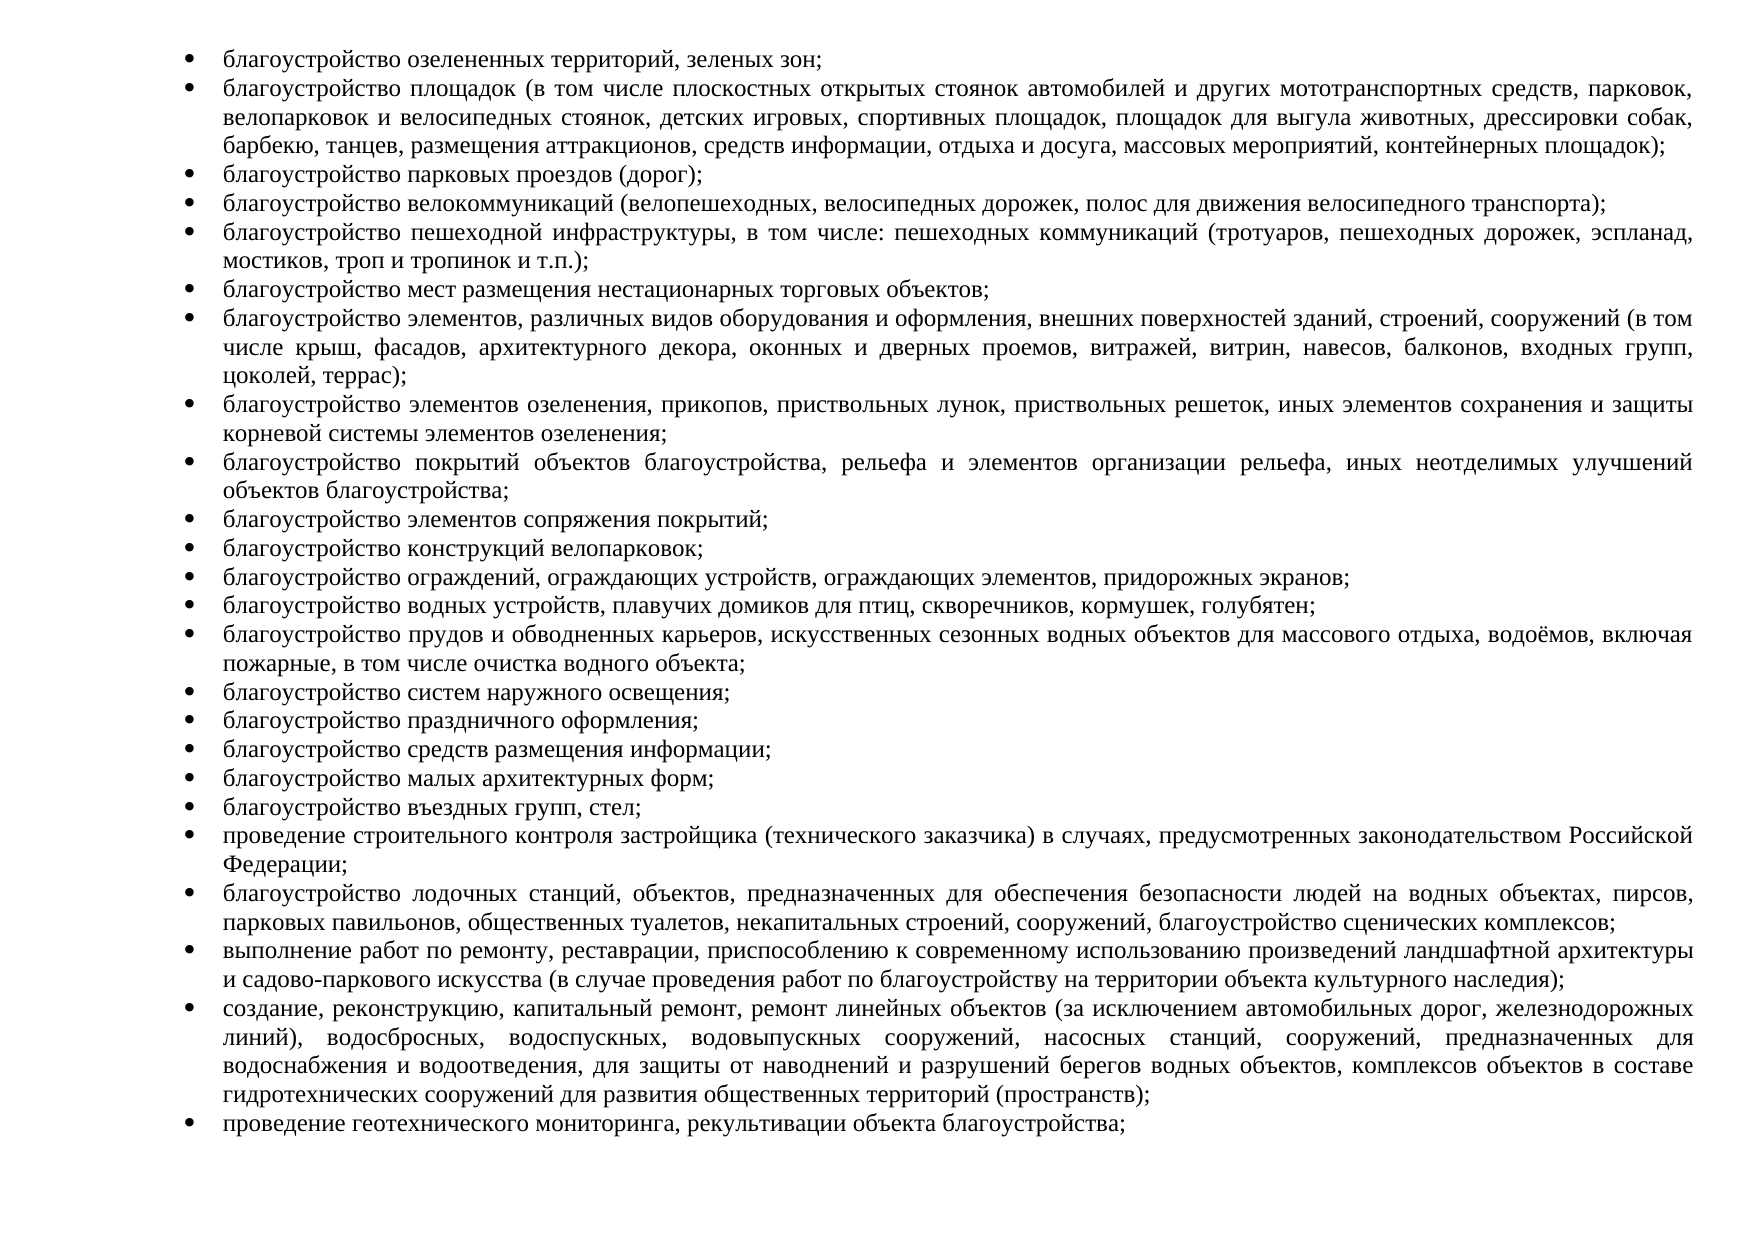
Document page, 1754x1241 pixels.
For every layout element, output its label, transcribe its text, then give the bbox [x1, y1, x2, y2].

list благоустройство систем наружного освещения; [185, 677, 1695, 706]
list благоустройство мест размещения нестационарных торговых объектов; [185, 274, 1695, 303]
list проведение строительного контроля застройщика (технического заказчика) в случаях, предусмотренных законодательством Российской Федерации; [185, 821, 1695, 878]
list благоустройство праздничного оформления; [185, 706, 1695, 734]
list благоустройство водных устройств, плавучих домиков для птиц, скворечников, кормушек, голубятен; [185, 591, 1695, 619]
list благоустройство средств размещения информации; [185, 734, 1695, 763]
list благоустройство въездных групп, стел; [185, 792, 1695, 821]
list благоустройство парковых проездов (дорог); [185, 159, 1695, 188]
list благоустройство лодочных станций, объектов, предназначенных для обеспечения безопасности людей на водных объектах, пирсов, парковых павильонов, общественных туалетов, некапитальных строений, сооружений, благоустройство сценических комплексов; [185, 878, 1695, 936]
list благоустройство ограждений, ограждающих устройств, ограждающих элементов, придорожных экранов; [185, 562, 1695, 591]
list благоустройство элементов, различных видов оборудования и оформления, внешних поверхностей зданий, строений, сооружений (в том числе крыш, фасадов, архитектурного декора, оконных и дверных проемов, витражей, витрин, навесов, балконов, входных групп, цоколей, террас); [185, 303, 1695, 389]
list проведение геотехнического мониторинга, рекультивации объекта благоустройства; [185, 1108, 1695, 1137]
list выполнение работ по ремонту, реставрации, приспособлению к современному использованию произведений ландшафтной архитектуры и садово-паркового искусства (в случае проведения работ по благоустройству на территории объекта культурного наследия); [185, 936, 1695, 993]
list благоустройство элементов сопряжения покрытий; [185, 504, 1695, 533]
list благоустройство пешеходной инфраструктуры, в том числе: пешеходных коммуникаций (тротуаров, пешеходных дорожек, эспланад, мостиков, троп и тропинок и т.п.); [185, 217, 1695, 274]
list благоустройство покрытий объектов благоустройства, рельефа и элементов организации рельефа, иных неотделимых улучшений объектов благоустройства; [185, 447, 1695, 504]
list благоустройство велокоммуникаций (велопешеходных, велосипедных дорожек, полос для движения велосипедного транспорта); [185, 188, 1695, 217]
list благоустройство прудов и обводненных карьеров, искусственных сезонных водных объектов для массового отдыха, водоёмов, включая пожарные, в том числе очистка водного объекта; [185, 619, 1695, 677]
list благоустройство площадок (в том числе плоскостных открытых стоянок автомобилей и других мототранспортных средств, парковок, велопарковок и велосипедных стоянок, детских игровых, спортивных площадок, площадок для выгула животных, дрессировки собак, барбекю, танцев, размещения аттракционов, средств информации, отдыха и досуга, массовых мероприятий, контейнерных площадок); [185, 73, 1695, 159]
list создание, реконструкцию, капитальный ремонт, ремонт линейных объектов (за исключением автомобильных дорог, железнодорожных линий), водосбросных, водоспускных, водовыпускных сооружений, насосных станций, сооружений, предназначенных для водоснабжения и водоотведения, для защиты от наводнений и разрушений берегов водных объектов, комплексов объектов в составе гидротехнических сооружений для развития общественных территорий (пространств); [185, 993, 1695, 1108]
list благоустройство малых архитектурных форм; [185, 763, 1695, 792]
list благоустройство элементов озеленения, прикопов, приствольных лунок, приствольных решеток, иных элементов сохранения и защиты корневой системы элементов озеленения; [185, 389, 1695, 447]
list благоустройство озелененных территорий, зеленых зон; [185, 44, 1695, 73]
list благоустройство конструкций велопарковок; [185, 533, 1695, 562]
